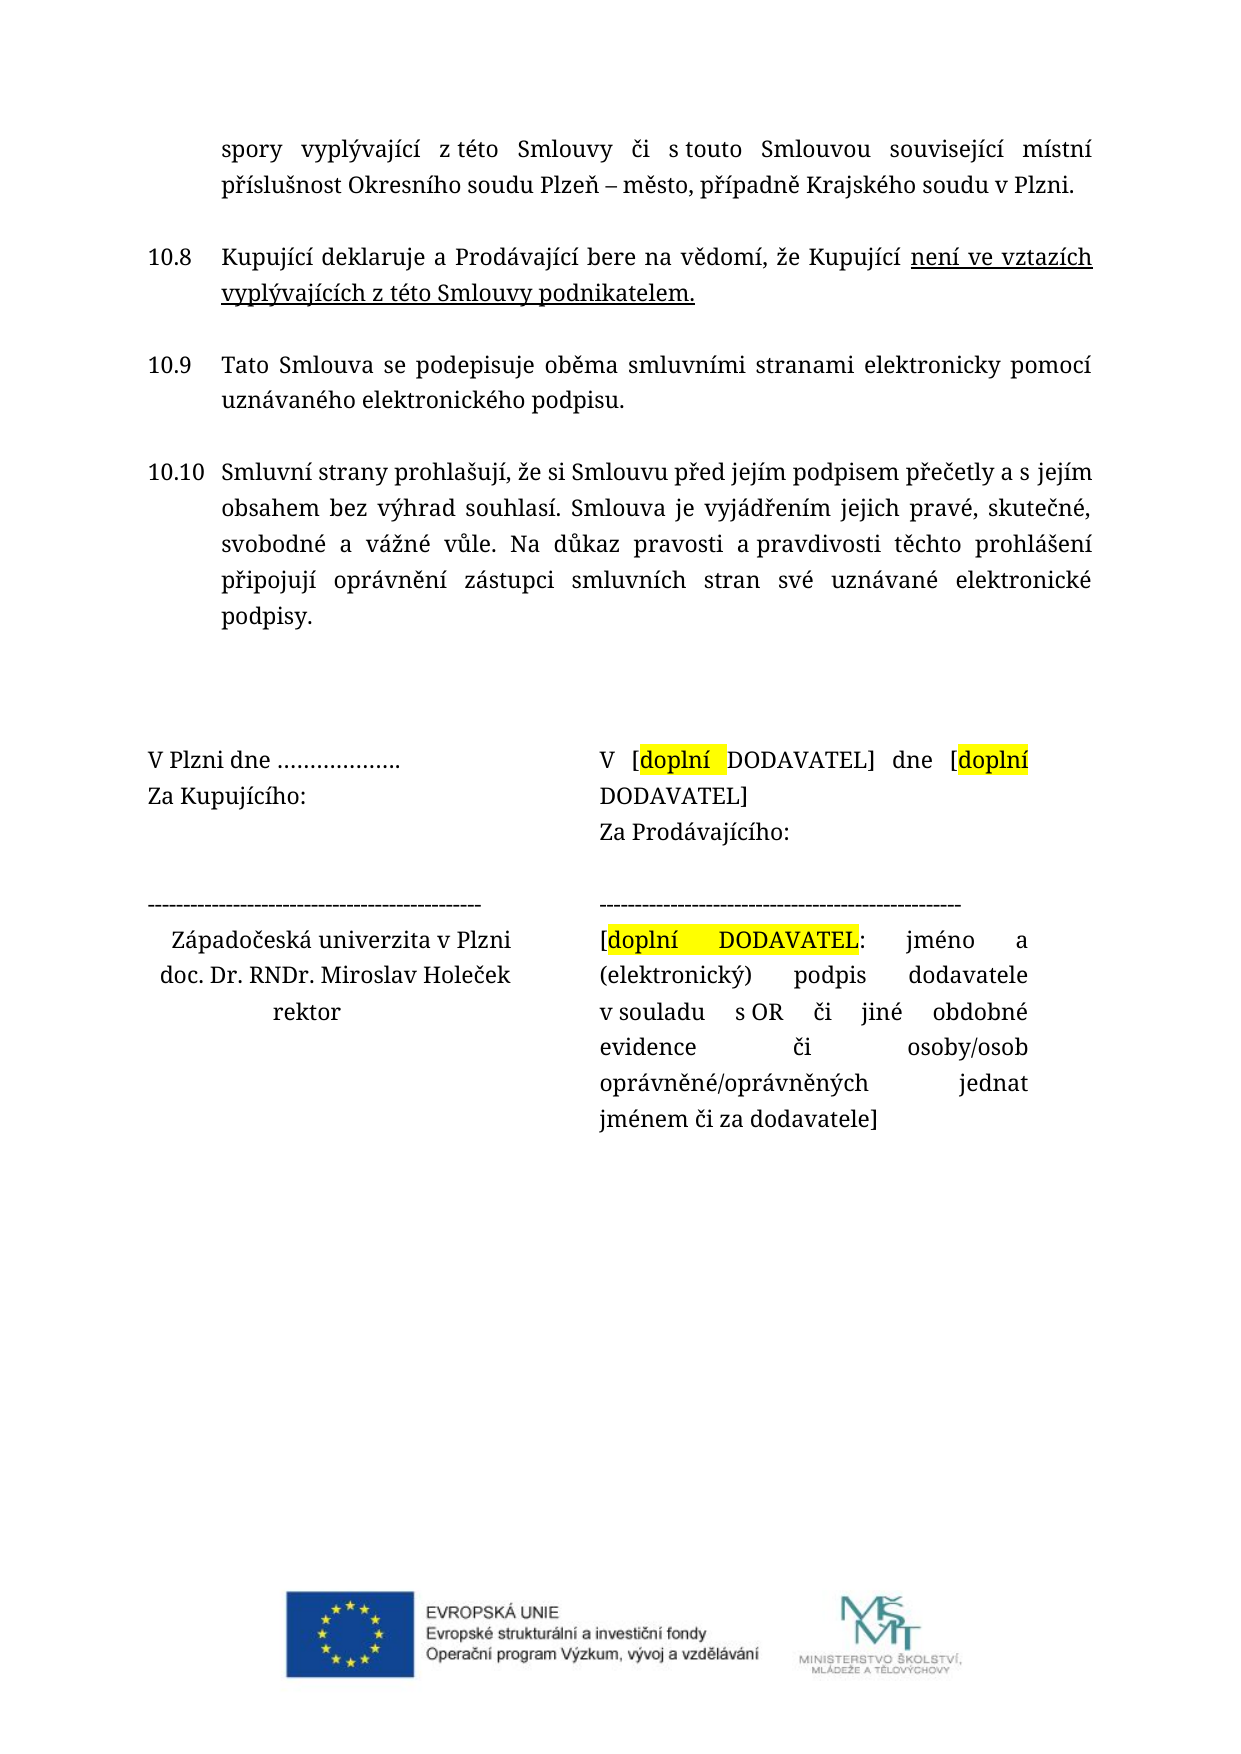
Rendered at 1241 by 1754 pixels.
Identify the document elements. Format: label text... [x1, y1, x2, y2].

text 10.9 Tato Smlouva se podepisuje oběma smluvními stranami elektronicky pomocí uznávaného elektronického podpisu. [148, 348, 1093, 416]
text 10.10 Smluvní strany prohlašují, že si Smlouvu před jejím podpisem přečetly a s jejím obsahem bez výhrad souhlasí. Smlouva je vyjádřením jejich pravé, skutečné, svobodné a vážné vůle. Na důkaz pravosti a pravdivosti těchto prohlášení připojují oprávnění zástupci smluvních stran své uznávané elektronické podpisy. [148, 456, 1093, 631]
picture [242, 1550, 999, 1720]
table_header V Plzni dne ………………. Za Kupujícího: ----------------------------------------------- Západočeská univerzita v Plzni doc. Dr. RNDr. Miroslav Holeček rektor [136, 744, 588, 1138]
table_header V [doplní DODAVATEL] dne [doplní DODAVATEL] Za Prodávajícího: --------------------------------------------------- [doplní DODAVATEL: jméno a (elektronický) podpis dodavatele v souladu s OR či jiné obdobné evidence či osoby/osob oprávněné/oprávněných jednat jménem či za dodavatele] [588, 744, 1040, 1138]
text 10.8 Kupující deklaruje a Prodávající bere na vědomí, že Kupující není ve vztazích vyplývajících z této Smlouvy podnikatelem. [148, 241, 1093, 308]
